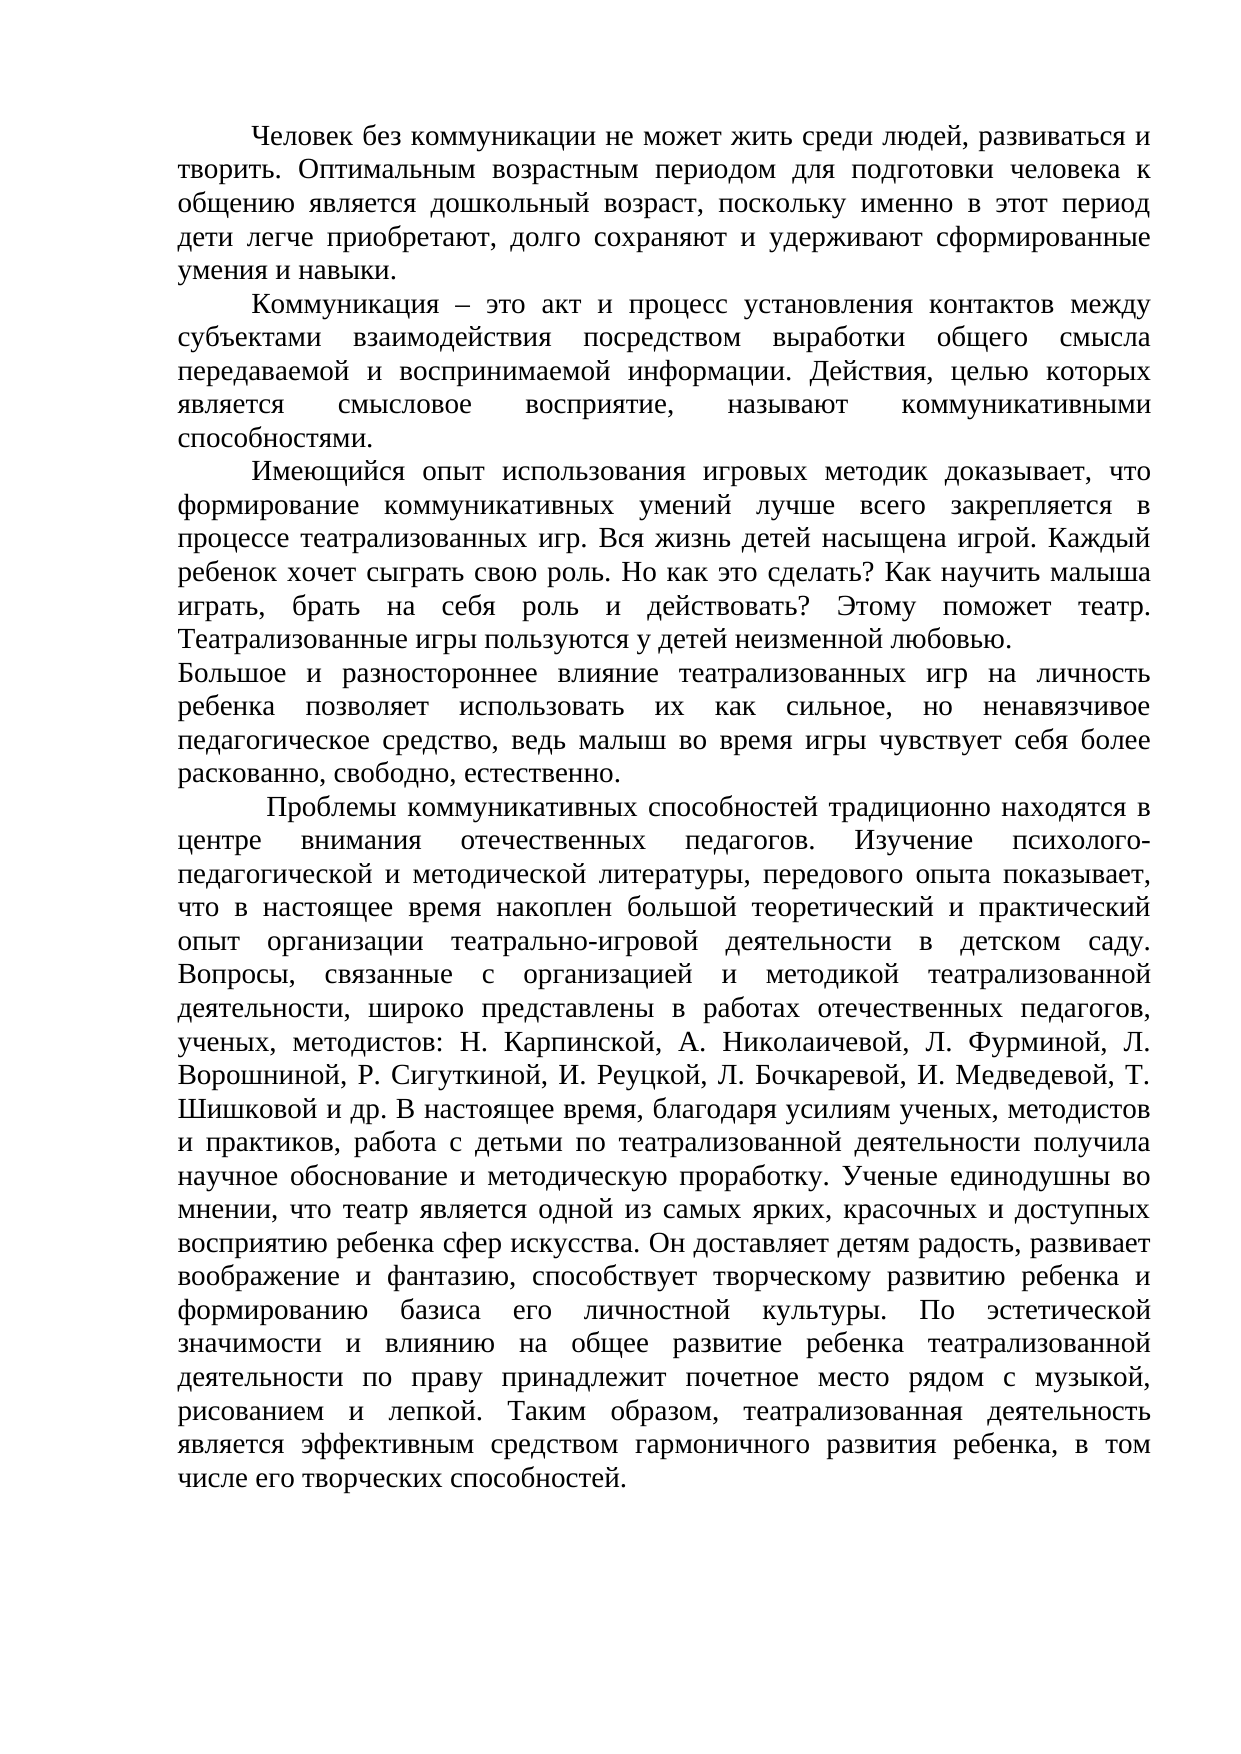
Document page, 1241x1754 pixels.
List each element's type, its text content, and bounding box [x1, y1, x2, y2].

text Коммуникация – это акт и процесс установления контактов между субъектами взаимодействия посредством выработки общего смысла передаваемой и воспринимаемой информации. Действия, целью которых является смысловое восприятие, называют коммуникативными способностями. [177, 286, 1152, 453]
text Имеющийся опыт использования игровых методик доказывает, что формирование коммуникативных умений лучше всего закрепляется в процессе театрализованных игр. Вся жизнь детей насыщена игрой. Каждый ребенок хочет сыграть свою роль. Но как это сделать? Как научить малыша играть, брать на себя роль и действовать? Этому поможет театр. Театрализованные игры пользуются у детей неизменной любовью. [177, 453, 1152, 655]
text Большое и разностороннее влияние театрализованных игр на личность ребенка позволяет использовать их как сильное, но ненавязчивое педагогическое средство, ведь малыш во время игры чувствует себя более раскованно, свободно, естественно. [177, 655, 1152, 789]
text Проблемы коммуникативных способностей традиционно находятся в центре внимания отечественных педагогов. Изучение психолого-педагогической и методической литературы, передового опыта показывает, что в настоящее время накоплен большой теоретический и практический опыт организации театрально-игровой деятельности в детском саду. Вопросы, связанные с организацией и методикой театрализованной деятельности, широко представлены в работах отечественных педагогов, ученых, методистов: Н. Карпинской, А. Николаичевой, Л. Фурминой, Л. Ворошниной, Р. Сигуткиной, И. Реуцкой, Л. Бочкаревой, И. Медведевой, Т. Шишковой и др. В настоящее время, благодаря усилиям ученых, методистов и практиков, работа с детьми по театрализованной деятельности получила научное обоснование и методическую проработку. Ученые единодушны во мнении, что театр является одной из самых ярких, красочных и доступных восприятию ребенка сфер искусства. Он доставляет детям радость, развивает воображение и фантазию, способствует творческому развитию ребенка и формированию базиса его личностной культуры. По эстетической значимости и влиянию на общее развитие ребенка театрализованной деятельности по праву принадлежит почетное место рядом с музыкой, рисованием и лепкой. Таким образом, театрализованная деятельность является эффективным средством гармоничного развития ребенка, в том числе его творческих способностей. [177, 789, 1152, 1493]
text Человек без коммуникации не может жить среди людей, развиваться и творить. Оптимальным возрастным периодом для подготовки человека к общению является дошкольный возраст, поскольку именно в этот период дети легче приобретают, долго сохраняют и удерживают сформированные умения и навыки. [177, 118, 1152, 286]
